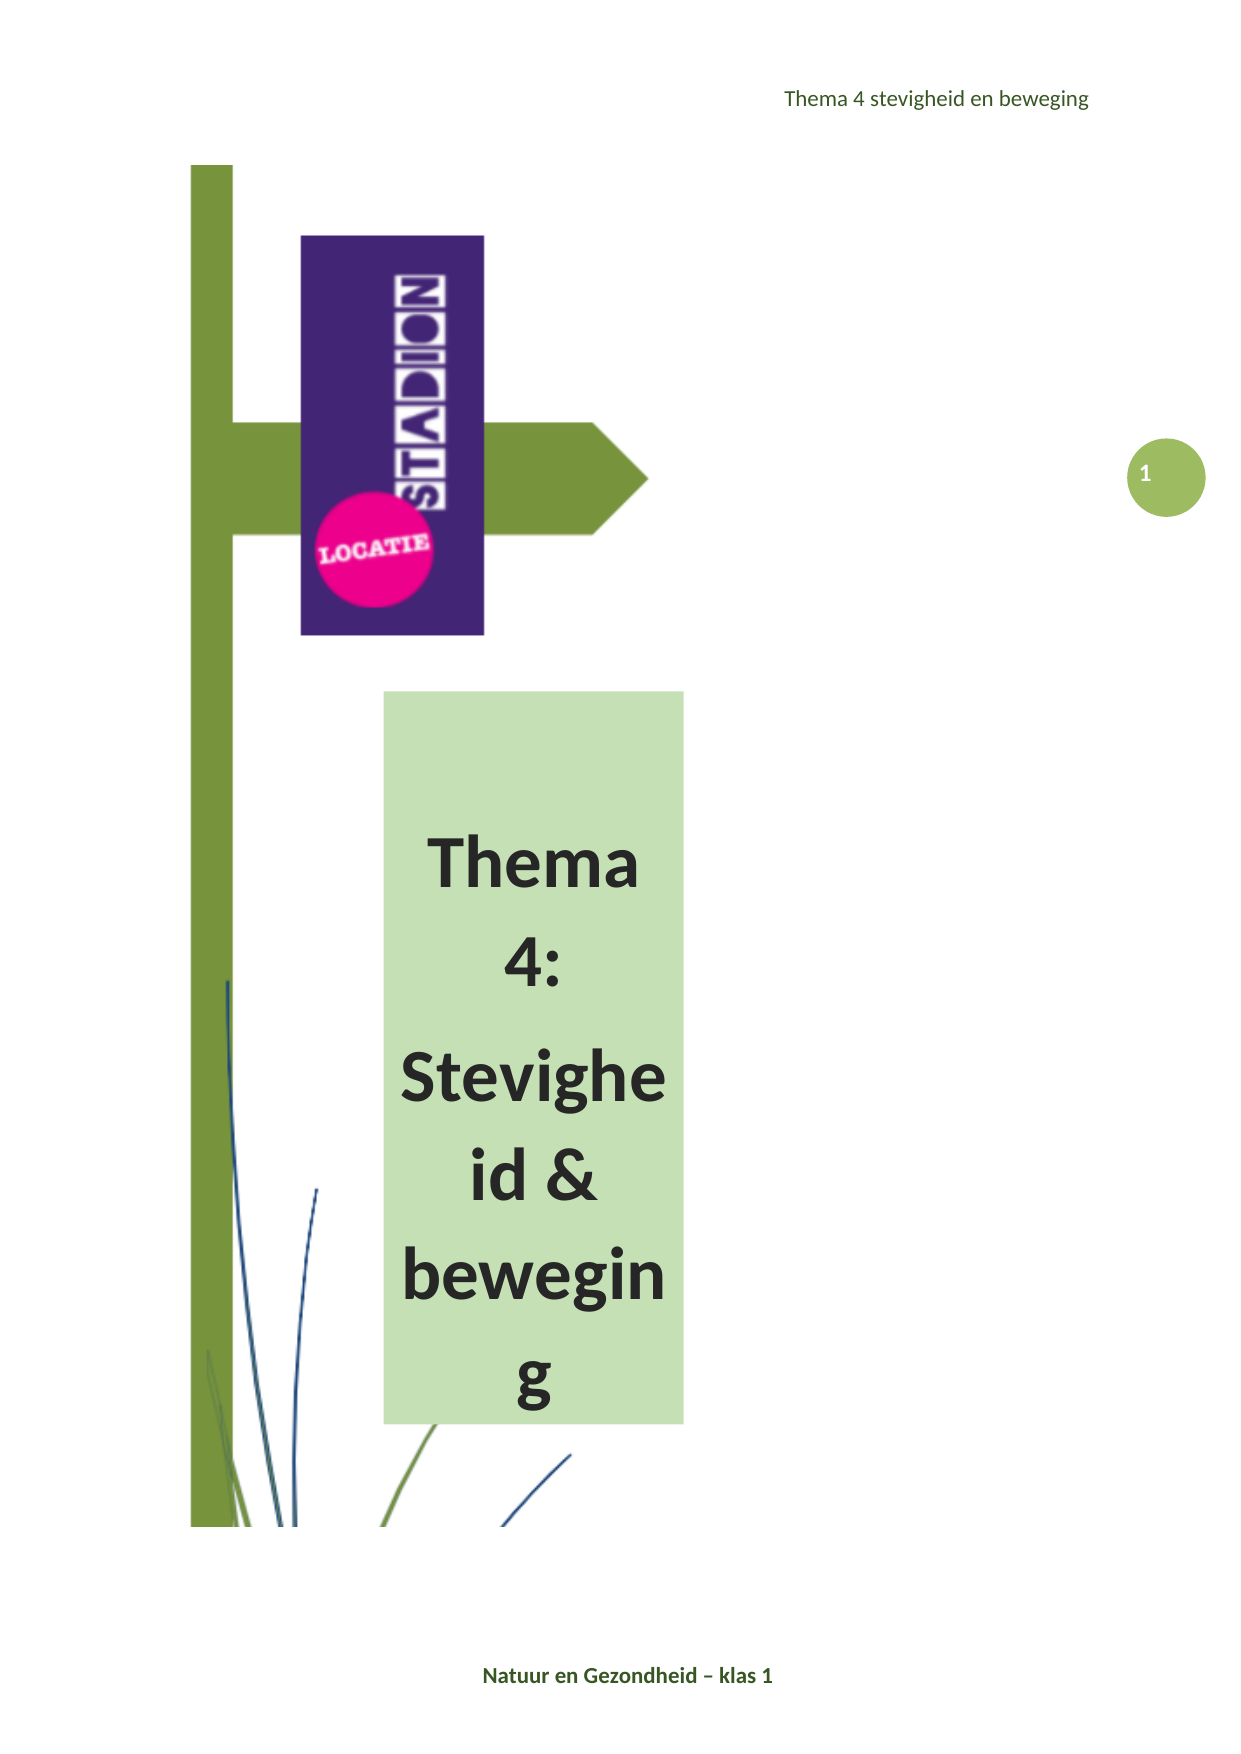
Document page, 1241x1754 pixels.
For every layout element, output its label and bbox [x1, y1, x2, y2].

picture [148, 165, 692, 1527]
